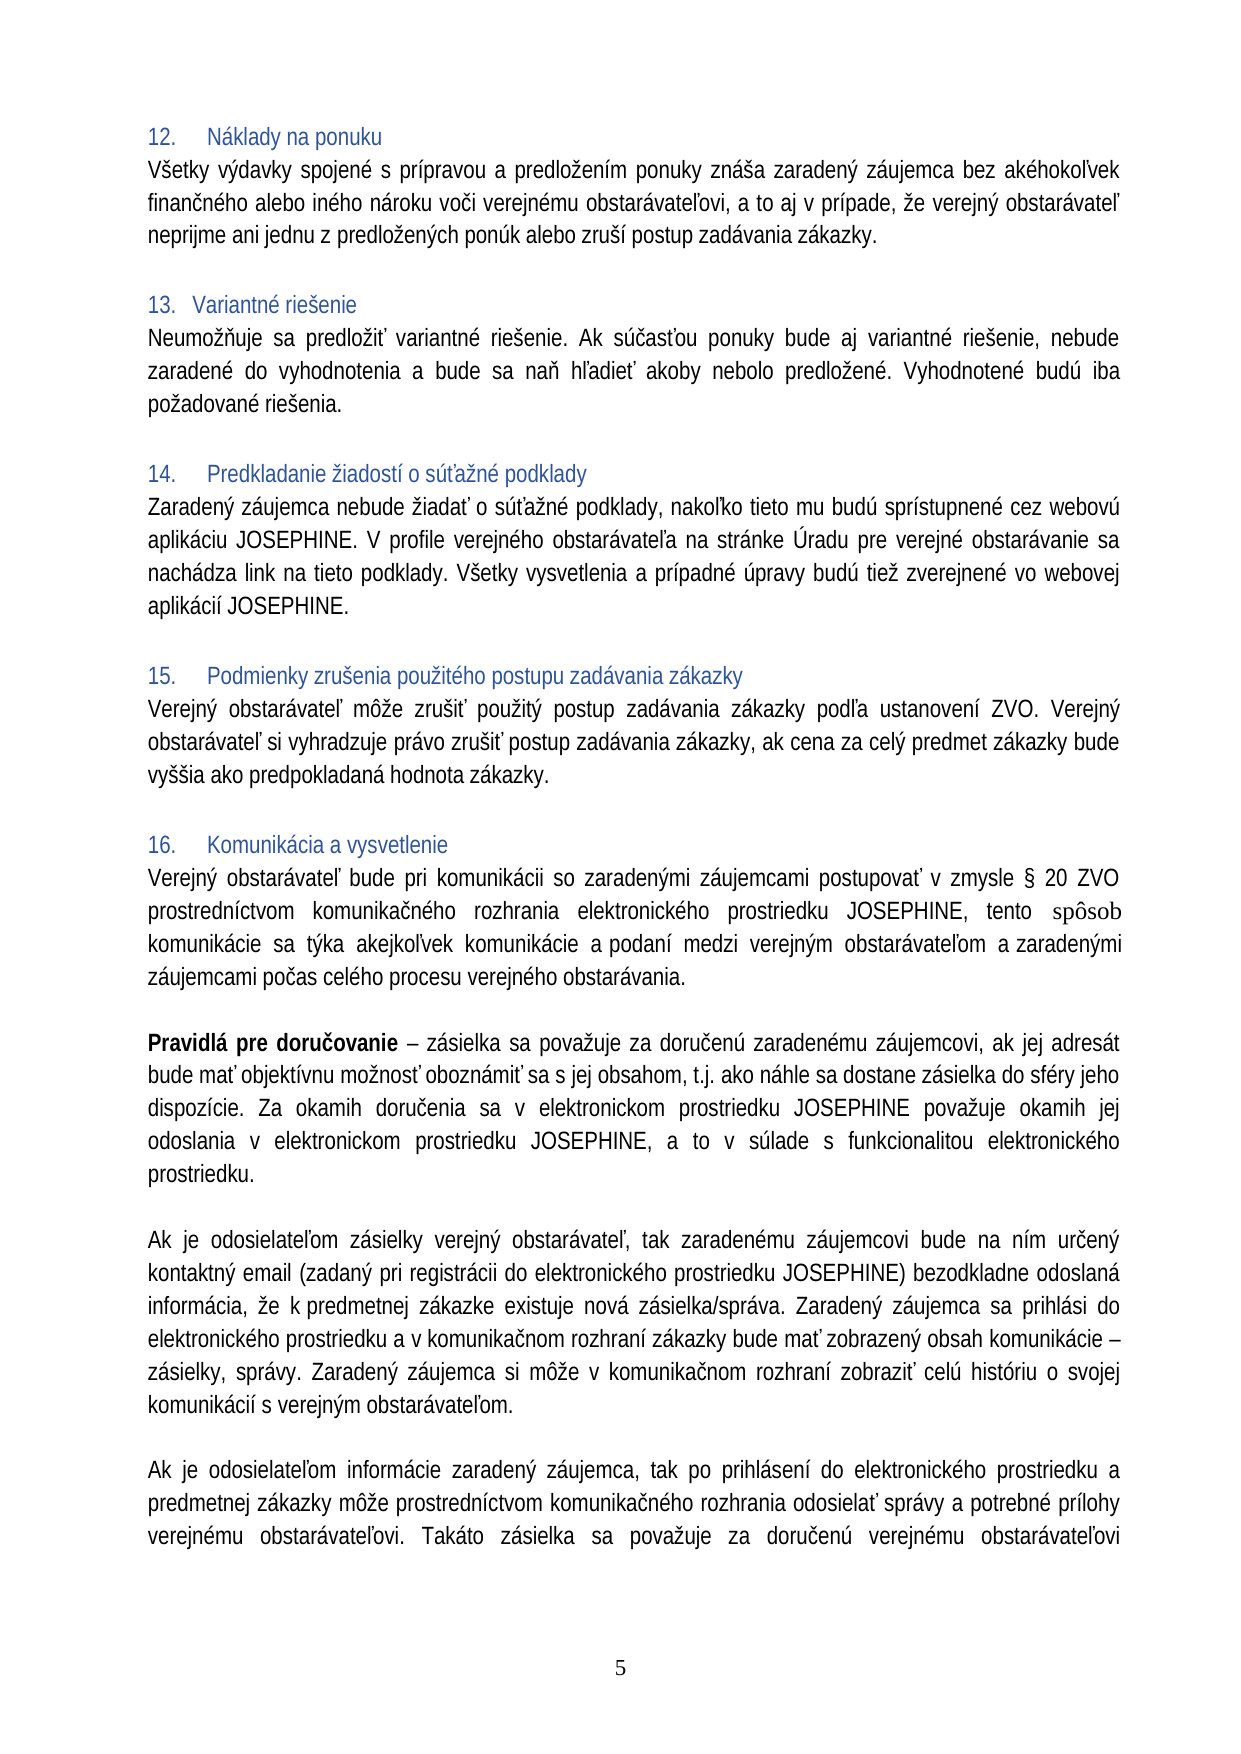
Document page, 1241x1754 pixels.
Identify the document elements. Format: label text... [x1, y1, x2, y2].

subtitle Komunikácia a vysvetlenie [148, 830, 1122, 858]
subtitle Predkladanie žiadostí o súťažné podklady [148, 459, 1122, 488]
subtitle Variantné riešenie [148, 291, 1122, 319]
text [148, 1455, 1122, 1550]
text Zaradený záujemca nebude žiadať o súťažné podklady, nakoľko tieto mu budú sprístupnené cez webovú aplikáciu JOSEPHINE. V profile verejného obstarávateľa na stránke Úradu pre verejné obstarávanie sa nachádza link na tieto podklady. Všetky vysvetlenia a prípadné úpravy budú tiež zverejnené vo webovej aplikácií JOSEPHINE. [148, 492, 1122, 619]
text Verejný obstarávateľ môže zrušiť použitý postup zadávania zákazky podľa ustanovení ZVO. Verejný obstarávateľ si vyhradzuje právo zrušiť postup zadávania zákazky, ak cena za celý predmet zákazky bude vyššia ako predpokladaná hodnota zákazky. [148, 694, 1122, 788]
text Verejný obstarávateľ bude pri komunikácii so zaradenými záujemcami postupovať v zmysle § 20 ZVO prostredníctvom komunikačného rozhrania elektronického prostriedku JOSEPHINE, tento spôsob komunikácie sa týka akejkoľvek komunikácie a podaní medzi verejným obstarávateľom a zaradenými záujemcami počas celého procesu verejného obstarávania. [148, 863, 1122, 990]
text Všetky výdavky spojené s prípravou a predložením ponuky znáša zaradený záujemca bez akéhokoľvek finančného alebo iného nároku voči verejnému obstarávateľovi, a to aj v prípade, že verejný obstarávateľ neprijme ani jednu z predložených ponúk alebo zruší postup zadávania zákazky. [148, 155, 1122, 249]
text Pravidlá pre doručovanie – zásielka sa považuje za doručenú zaradenému záujemcovi, ak jej adresát bude mať objektívnu možnosť oboznámiť sa s jej obsahom, t.j. ako náhle sa dostane zásielka do sféry jeho dispozície. Za okamih doručenia sa v elektronickom prostriedku JOSEPHINE považuje okamih jej odoslania v elektronickom prostriedku JOSEPHINE, a to v súlade s funkcionalitou elektronického prostriedku. [148, 1027, 1122, 1188]
text Ak je odosielateľom zásielky verejný obstarávateľ, tak zaradenému záujemcovi bude na ním určený kontaktný email (zadaný pri registrácii do elektronického prostriedku JOSEPHINE) bezodkladne odoslaná informácia, že k predmetnej zákazke existuje nová zásielka/správa. Zaradený záujemca sa prihlási do elektronického prostriedku a v komunikačnom rozhraní zákazky bude mať zobrazený obsah komunikácie – zásielky, správy. Zaradený záujemca si môže v komunikačnom rozhraní zobraziť celú históriu o svojej komunikácií s verejným obstarávateľom. [148, 1225, 1122, 1418]
subtitle Podmienky zrušenia použitého postupu zadávania zákazky [148, 661, 1122, 689]
subtitle Náklady na ponuku [148, 122, 1122, 150]
text Neumožňuje sa predložiť variantné riešenie. Ak súčasťou ponuky bude aj variantné riešenie, nebude zaradené do vyhodnotenia a bude sa naň hľadieť akoby nebolo predložené. Vyhodnotené budú iba požadované riešenia. [148, 323, 1122, 418]
